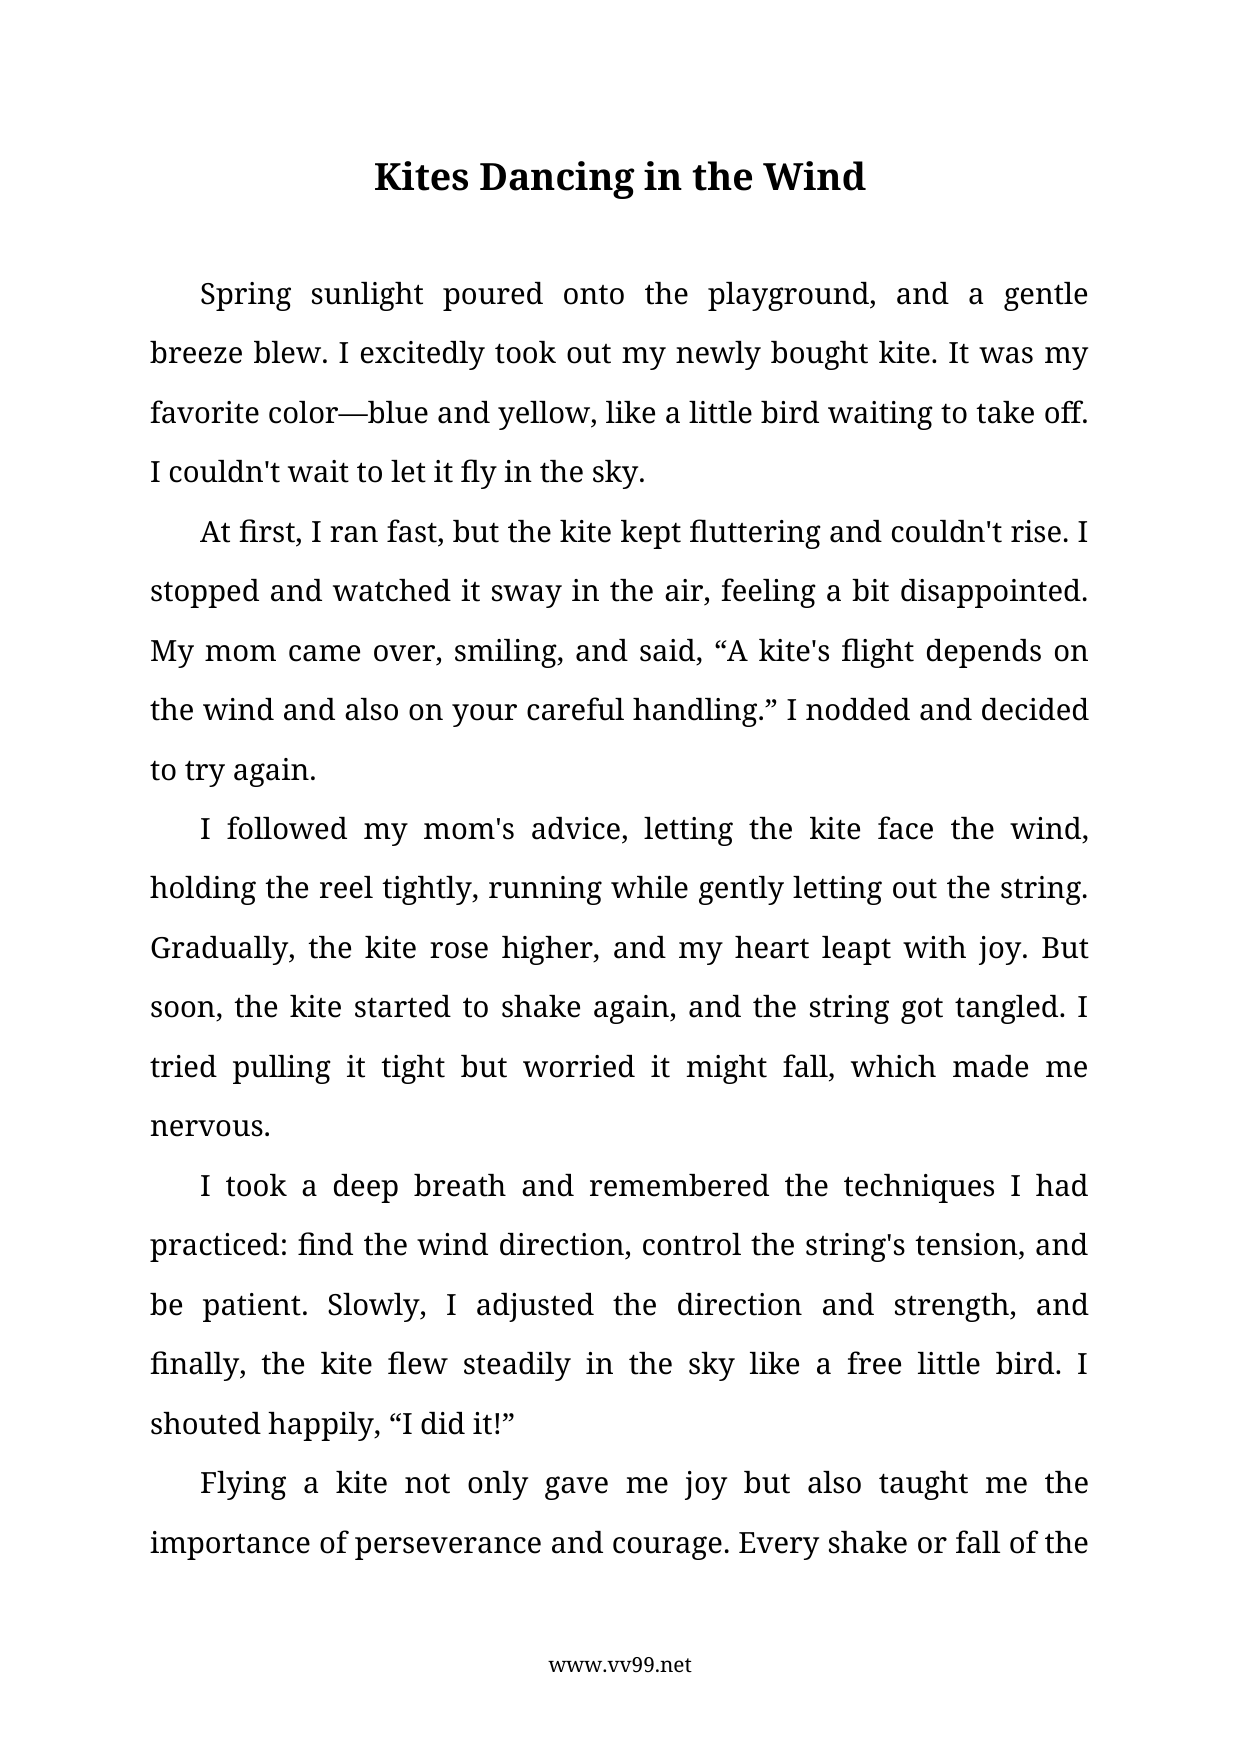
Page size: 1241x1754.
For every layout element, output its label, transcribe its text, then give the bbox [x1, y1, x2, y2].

text At first, I ran fast, but the kite kept fluttering and couldn't rise. I stopped and watched it sway in the air, feeling a bit disappointed. My mom came over, smiling, and said, “A kite's flight depends on the wind and also on your careful handling.” I nodded and decided to try again. [150, 511, 1090, 788]
text I took a deep breath and remembered the techniques I had practiced: find the wind direction, control the string's tension, and be patient. Slowly, I adjusted the direction and strength, and finally, the kite flew steadily in the sky like a free little bird. I shouted happily, “I did it!” [150, 1165, 1090, 1443]
text Spring sunlight poured onto the playground, and a gentle breeze blew. I excitedly took out my newly bought kite. It was my favorite color—blue and yellow, like a little bird waiting to take off. I couldn't wait to let it fly in the sky. [150, 273, 1090, 491]
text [150, 1462, 1090, 1562]
text I followed my mom's advice, letting the kite face the wind, holding the reel tightly, running while gently letting out the string. Gradually, the kite rose higher, and my heart leapt with joy. But soon, the kite started to shake again, and the string got tangled. I tried pulling it tight but worried it might fall, which made me nervous. [150, 808, 1090, 1145]
subtitle Kites Dancing in the Wind [150, 150, 1090, 201]
